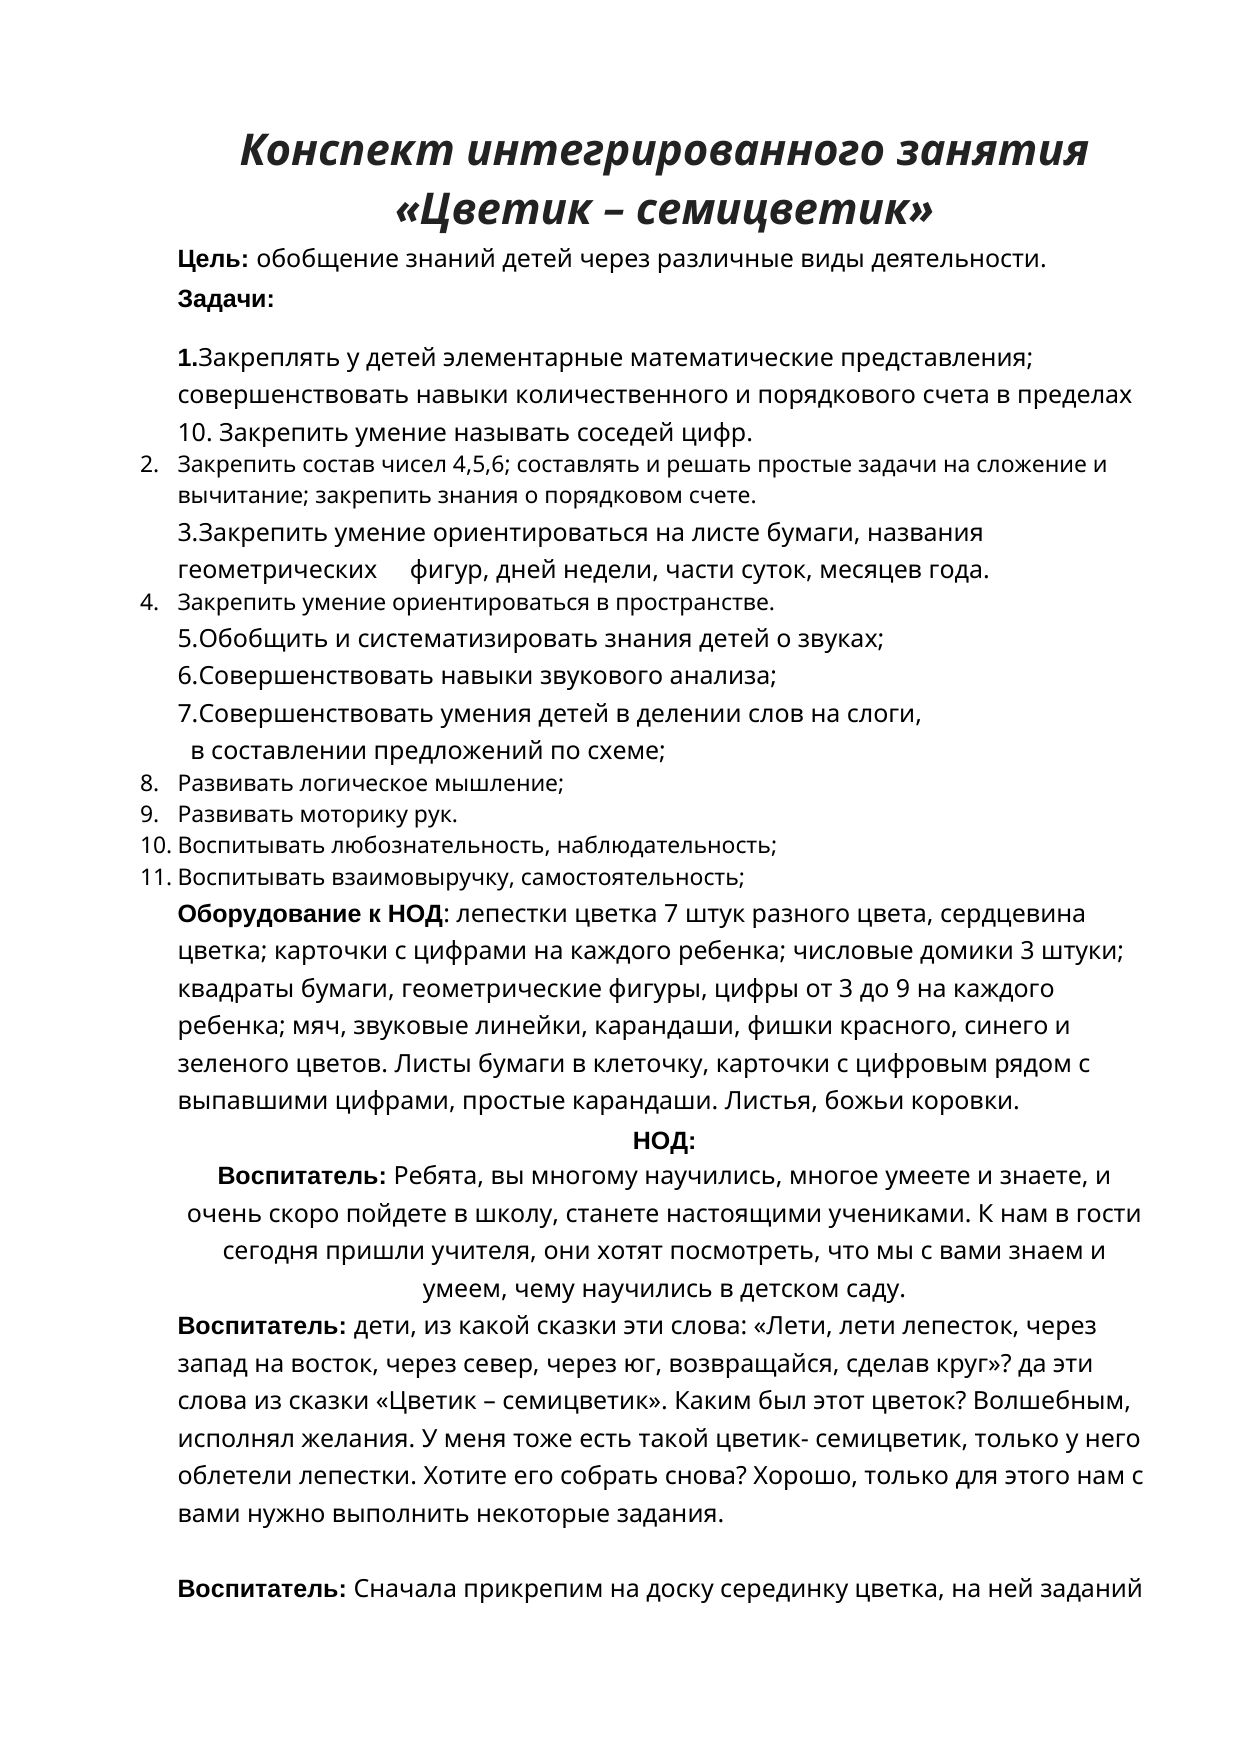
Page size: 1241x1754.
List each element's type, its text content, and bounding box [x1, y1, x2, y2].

list Воспитывать взаимовыручку, самостоятельность; [140, 861, 1152, 892]
text в составлении предложений по схеме; [177, 729, 1152, 767]
list Развивать моторику рук. [140, 798, 1152, 829]
text 1.Закреплять у детей элементарные математические представления; совершенствовать навыки количественного и порядкового счета в пределах 10. Закрепить умение называть соседей цифр. [177, 336, 1152, 448]
list Воспитывать любознательность, наблюдательность; [140, 829, 1152, 861]
text 6.Совершенствовать навыки звукового анализа; [177, 654, 1152, 692]
text Задачи: [177, 275, 1152, 312]
list Закрепить состав чисел 4,5,6; составлять и решать простые задачи на сложение и вычитание; закрепить знания о порядковом счете. [140, 448, 1152, 511]
list Развивать логическое мышление; [140, 767, 1152, 798]
list Закрепить умение ориентироваться в пространстве. [140, 586, 1152, 617]
subtitle «Цветик – семицветик» [177, 178, 1152, 237]
text Воспитатель: дети, из какой сказки эти слова: «Лети, лети лепесток, через запад на восток, через север, через юг, возвращайся, сделав круг»? да эти слова из сказки «Цветик – семицветик». Каким был этот цветок? Волшебным, исполнял желания. У меня тоже есть такой цветик- семицветик, только у него облетели лепестки. Хотите его собрать снова? Хорошо, только для этого нам с вами нужно выполнить некоторые задания. [177, 1304, 1152, 1529]
text 3.Закрепить умение ориентироваться на листе бумаги, названия геометрических фигур, дней недели, части суток, месяцев года. [177, 511, 1152, 586]
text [177, 1529, 1152, 1604]
text 7.Совершенствовать умения детей в делении слов на слоги, [177, 692, 1152, 729]
subtitle Конспект интегрированного занятия [177, 118, 1152, 178]
text Оборудование к НОД: лепестки цветка 7 штук разного цвета, сердцевина цветка; карточки с цифрами на каждого ребенка; числовые домики 3 штуки; квадраты бумаги, геометрические фигуры, цифры от 3 до 9 на каждого ребенка; мяч, звуковые линейки, карандаши, фишки красного, синего и зеленого цветов. Листы бумаги в клеточку, карточки с цифровым рядом с выпавшими цифрами, простые карандаши. Листья, божьи коровки. [177, 892, 1152, 1117]
text 5.Обобщить и систематизировать знания детей о звуках; [177, 617, 1152, 654]
text Цель: обобщение знаний детей через различные виды деятельности. [177, 237, 1152, 275]
text НОД: Воспитатель: Ребята, вы многому научились, многое умеете и знаете, и очень скоро пойдете в школу, станете настоящими учениками. К нам в гости сегодня пришли учителя, они хотят посмотреть, что мы с вами знаем и умеем, чему научились в детском саду. [177, 1117, 1152, 1304]
